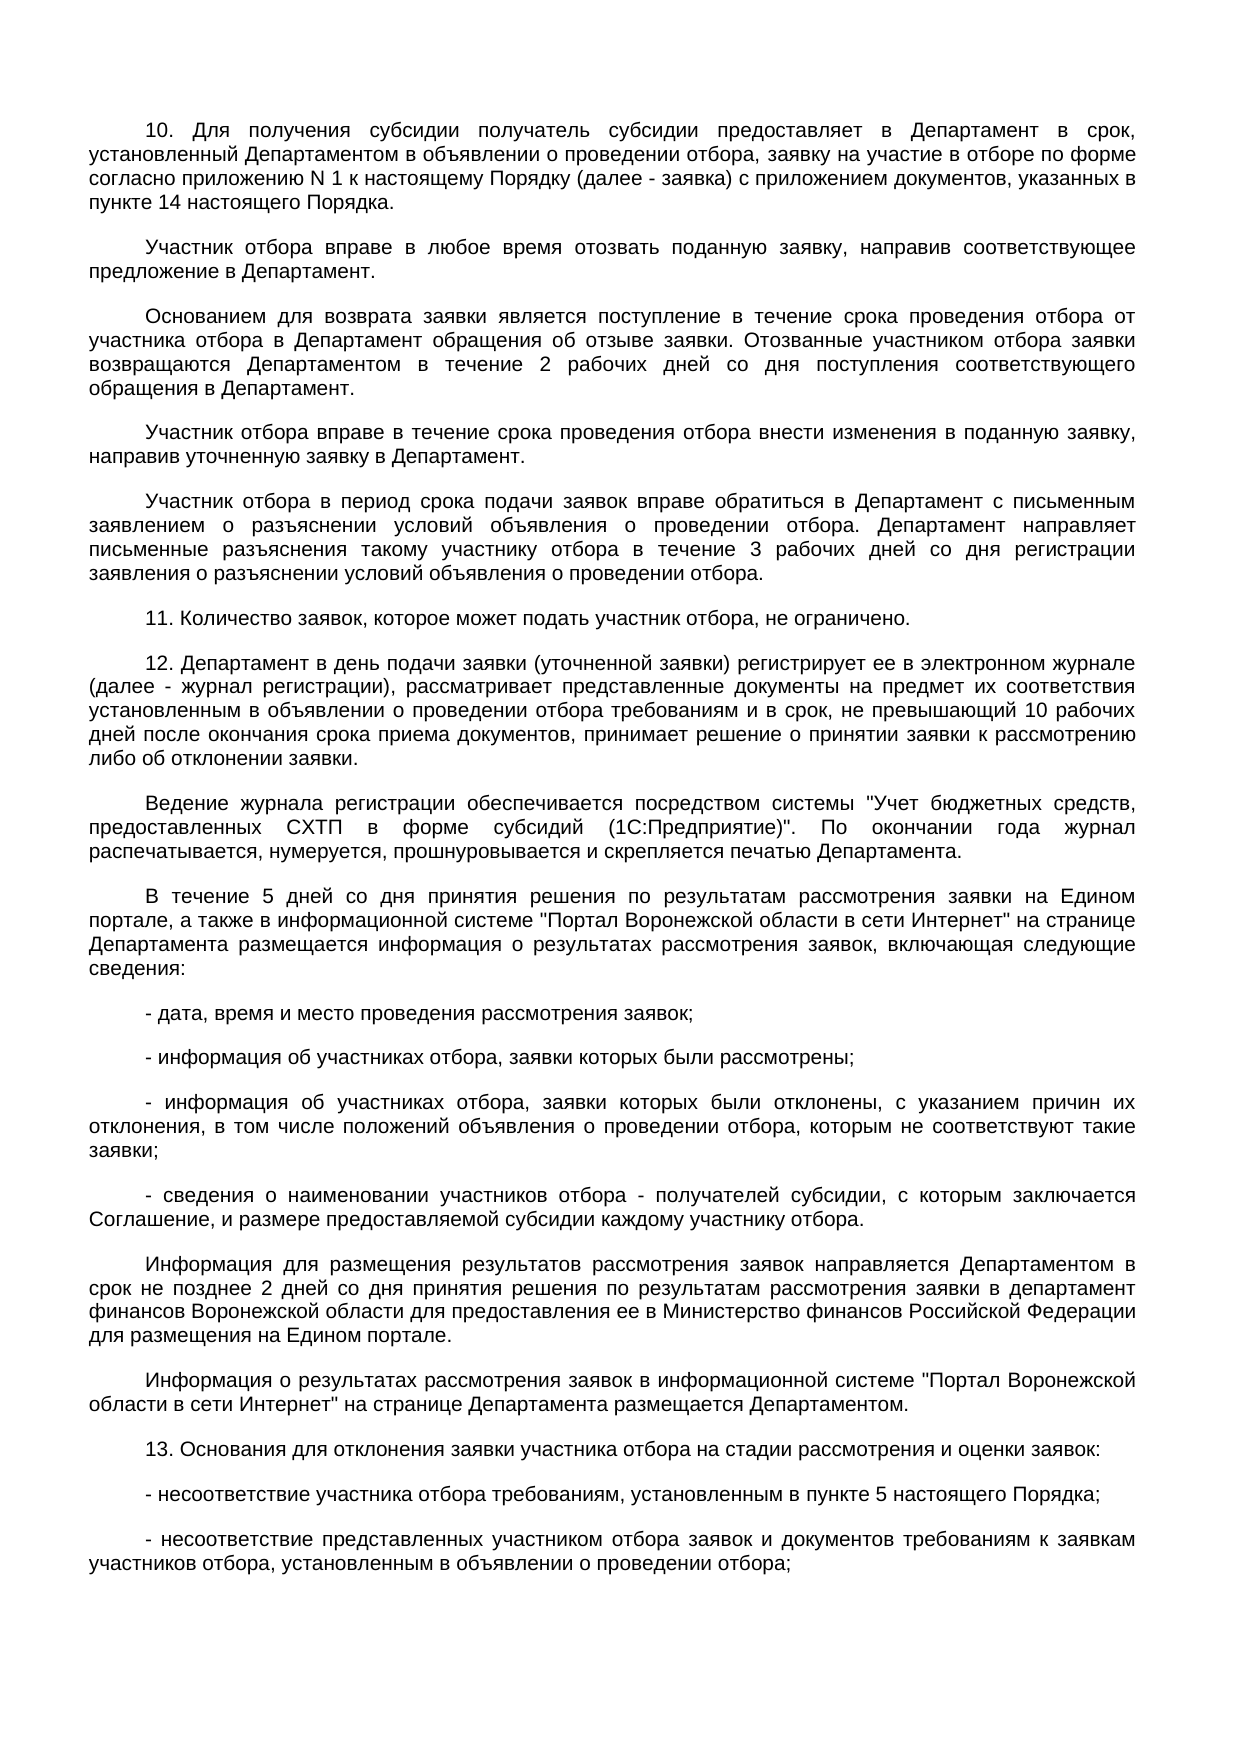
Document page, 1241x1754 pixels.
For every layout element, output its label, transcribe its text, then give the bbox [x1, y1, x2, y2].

text Участник отбора вправе в любое время отозвать поданную заявку, направив соответствующее предложение в Департамент. [89, 235, 1137, 283]
text 13. Основания для отклонения заявки участника отбора на стадии рассмотрения и оценки заявок: [89, 1437, 1137, 1461]
text - информация об участниках отбора, заявки которых были отклонены, с указанием причин их отклонения, в том числе положений объявления о проведении отбора, которым не соответствуют такие заявки; [89, 1090, 1137, 1162]
text - дата, время и место проведения рассмотрения заявок; [89, 1000, 1137, 1024]
text - несоответствие представленных участником отбора заявок и документов требованиям к заявкам участников отбора, установленным в объявлении о проведении отбора; [89, 1526, 1137, 1574]
text Основанием для возврата заявки является поступление в течение срока проведения отбора от участника отбора в Департамент обращения об отзыве заявки. Отозванные участником отбора заявки возвращаются Департаментом в течение 2 рабочих дней со дня поступления соответствующего обращения в Департамент. [89, 303, 1137, 399]
text Ведение журнала регистрации обеспечивается посредством системы "Учет бюджетных средств, предоставленных СХТП в форме субсидий (1С:Предприятие)". По окончании года журнал распечатывается, нумеруется, прошнуровывается и скрепляется печатью Департамента. [89, 791, 1137, 863]
text В течение 5 дней со дня принятия решения по результатам рассмотрения заявки на Едином портале, а также в информационной системе "Портал Воронежской области в сети Интернет" на странице Департамента размещается информация о результатах рассмотрения заявок, включающая следующие сведения: [89, 884, 1137, 979]
text - сведения о наименовании участников отбора - получателей субсидии, с которым заключается Соглашение, и размере предоставляемой субсидии каждому участнику отбора. [89, 1183, 1137, 1231]
text 11. Количество заявок, которое может подать участник отбора, не ограничено. [89, 606, 1137, 629]
text 12. Департамент в день подачи заявки (уточненной заявки) регистрирует ее в электронном журнале (далее - журнал регистрации), рассматривает представленные документы на предмет их соответствия установленным в объявлении о проведении отбора требованиям и в срок, не превышающий 10 рабочих дней после окончания срока приема документов, принимает решение о принятии заявки к рассмотрению либо об отклонении заявки. [89, 650, 1137, 770]
text Участник отбора вправе в течение срока проведения отбора внести изменения в поданную заявку, направив уточненную заявку в Департамент. [89, 420, 1137, 468]
text - несоответствие участника отбора требованиям, установленным в пункте 5 настоящего Порядка; [89, 1482, 1137, 1506]
text - информация об участниках отбора, заявки которых были рассмотрены; [89, 1045, 1137, 1069]
text Информация о результатах рассмотрения заявок в информационной системе "Портал Воронежской области в сети Интернет" на странице Департамента размещается Департаментом. [89, 1368, 1137, 1416]
text 10. Для получения субсидии получатель субсидии предоставляет в Департамент в срок, установленный Департаментом в объявлении о проведении отбора, заявку на участие в отборе по форме согласно приложению N 1 к настоящему Порядку (далее - заявка) с приложением документов, указанных в пункте 14 настоящего Порядка. [89, 118, 1137, 214]
text Участник отбора в период срока подачи заявок вправе обратиться в Департамент с письменным заявлением о разъяснении условий объявления о проведении отбора. Департамент направляет письменные разъяснения такому участнику отбора в течение 3 рабочих дней со дня регистрации заявления о разъяснении условий объявления о проведении отбора. [89, 489, 1137, 585]
text Информация для размещения результатов рассмотрения заявок направляется Департаментом в срок не позднее 2 дней со дня принятия решения по результатам рассмотрения заявки в департамент финансов Воронежской области для предоставления ее в Министерство финансов Российской Федерации для размещения на Едином портале. [89, 1251, 1137, 1347]
